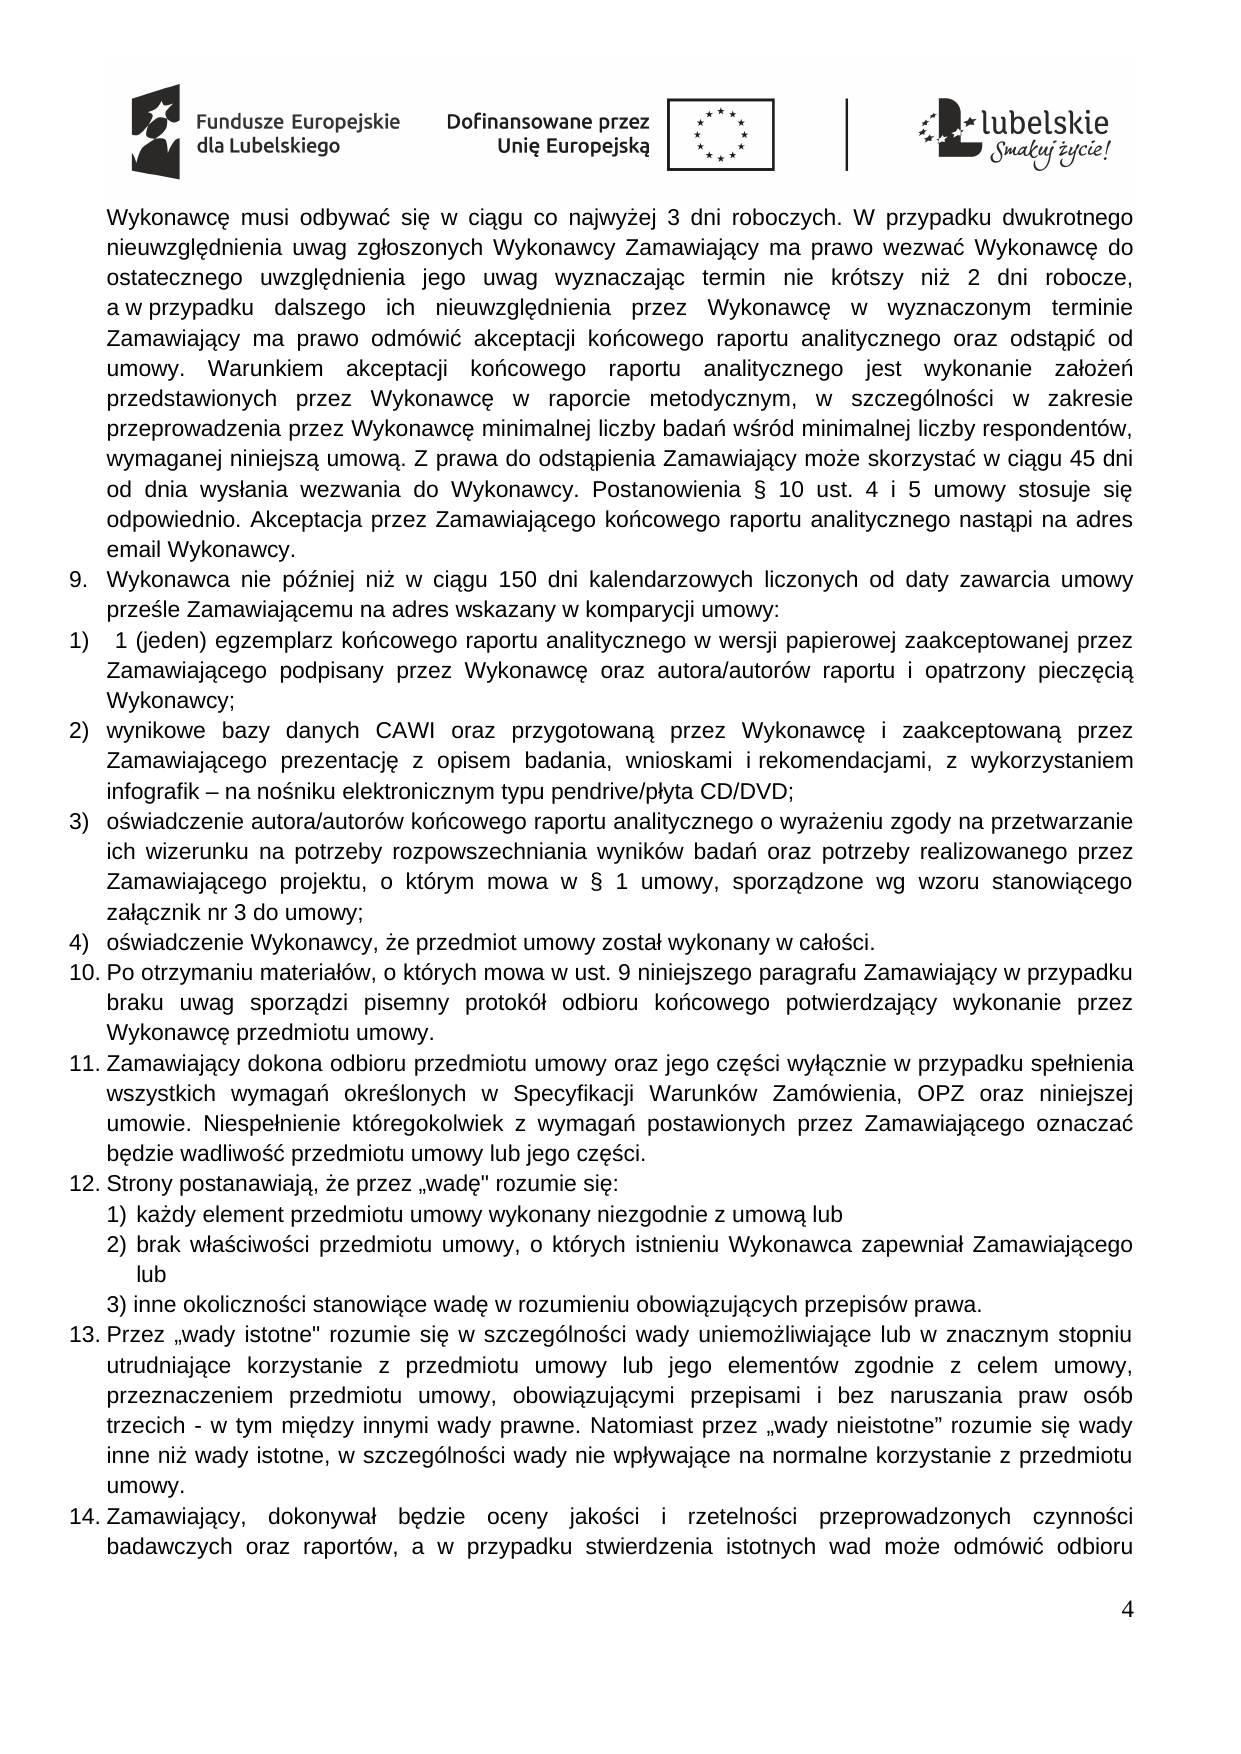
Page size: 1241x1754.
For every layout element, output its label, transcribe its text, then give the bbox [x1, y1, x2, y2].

list 1 (jeden) egzemplarz końcowego raportu analitycznego w wersji papierowej zaakceptowanej przez Zamawiającego podpisany przez Wykonawcę oraz autora/autorów raportu i opatrzony pieczęcią Wykonawcy; [69, 627, 1134, 713]
list każdy element przedmiotu umowy wykonany niezgodnie z umową lub [106, 1201, 1134, 1227]
list Wykonawca nie później niż w ciągu 150 dni kalendarzowych liczonych od daty zawarcia umowy prześle Zamawiającemu na adres wskazany w komparycji umowy: [69, 566, 1134, 623]
list Zamawiający dokona odbioru przedmiotu umowy oraz jego części wyłącznie w przypadku spełnienia wszystkich wymagań określonych w Specyfikacji Warunków Zamówienia, OPZ oraz niniejszej umowie. Niespełnienie któregokolwiek z wymagań postawionych przez Zamawiającego oznaczać będzie wadliwość przedmiotu umowy lub jego części. [69, 1049, 1134, 1167]
list Strony postanawiają, że przez „wadę" rozumie się: [69, 1170, 1134, 1197]
picture [106, 59, 1134, 204]
list oświadczenie autora/autorów końcowego raportu analitycznego o wyrażeniu zgody na przetwarzanie ich wizerunku na potrzeby rozpowszechniania wyników badań oraz potrzeby realizowanego przez Zamawiającego projektu, o którym mowa w § 1 umowy, sporządzone wg wzoru stanowiącego załącznik nr 3 do umowy; [69, 808, 1134, 925]
list Po otrzymaniu materiałów, o których mowa w ust. 9 niniejszego paragrafu Zamawiający w przypadku braku uwag sporządzi pisemny protokół odbioru końcowego potwierdzający wykonanie przez Wykonawcę przedmiotu umowy. [69, 959, 1134, 1046]
list 3) inne okoliczności stanowiące wadę w rozumieniu obowiązujących przepisów prawa. [106, 1291, 1134, 1318]
list Przez „wady istotne" rozumie się w szczególności wady uniemożliwiające lub w znacznym stopniu utrudniające korzystanie z przedmiotu umowy lub jego elementów zgodnie z celem umowy, przeznaczeniem przedmiotu umowy, obowiązującymi przepisami i bez naruszania praw osób trzecich - w tym między innymi wady prawne. Natomiast przez „wady nieistotne” rozumie się wady inne niż wady istotne, w szczególności wady nie wpływające na normalne korzystanie z przedmiotu umowy. [69, 1321, 1134, 1499]
list oświadczenie Wykonawcy, że przedmiot umowy został wykonany w całości. [69, 929, 1134, 955]
list brak właściwości przedmiotu umowy, o których istnieniu Wykonawca zapewniał Zamawiającego lub [106, 1231, 1134, 1287]
list wynikowe bazy danych CAWI oraz przygotowaną przez Wykonawcę i zaakceptowaną przez Zamawiającego prezentację z opisem badania, wnioskami i rekomendacjami, z wykorzystaniem infografik – na nośniku elektronicznym typu pendrive/płyta CD/DVD; [69, 717, 1134, 804]
